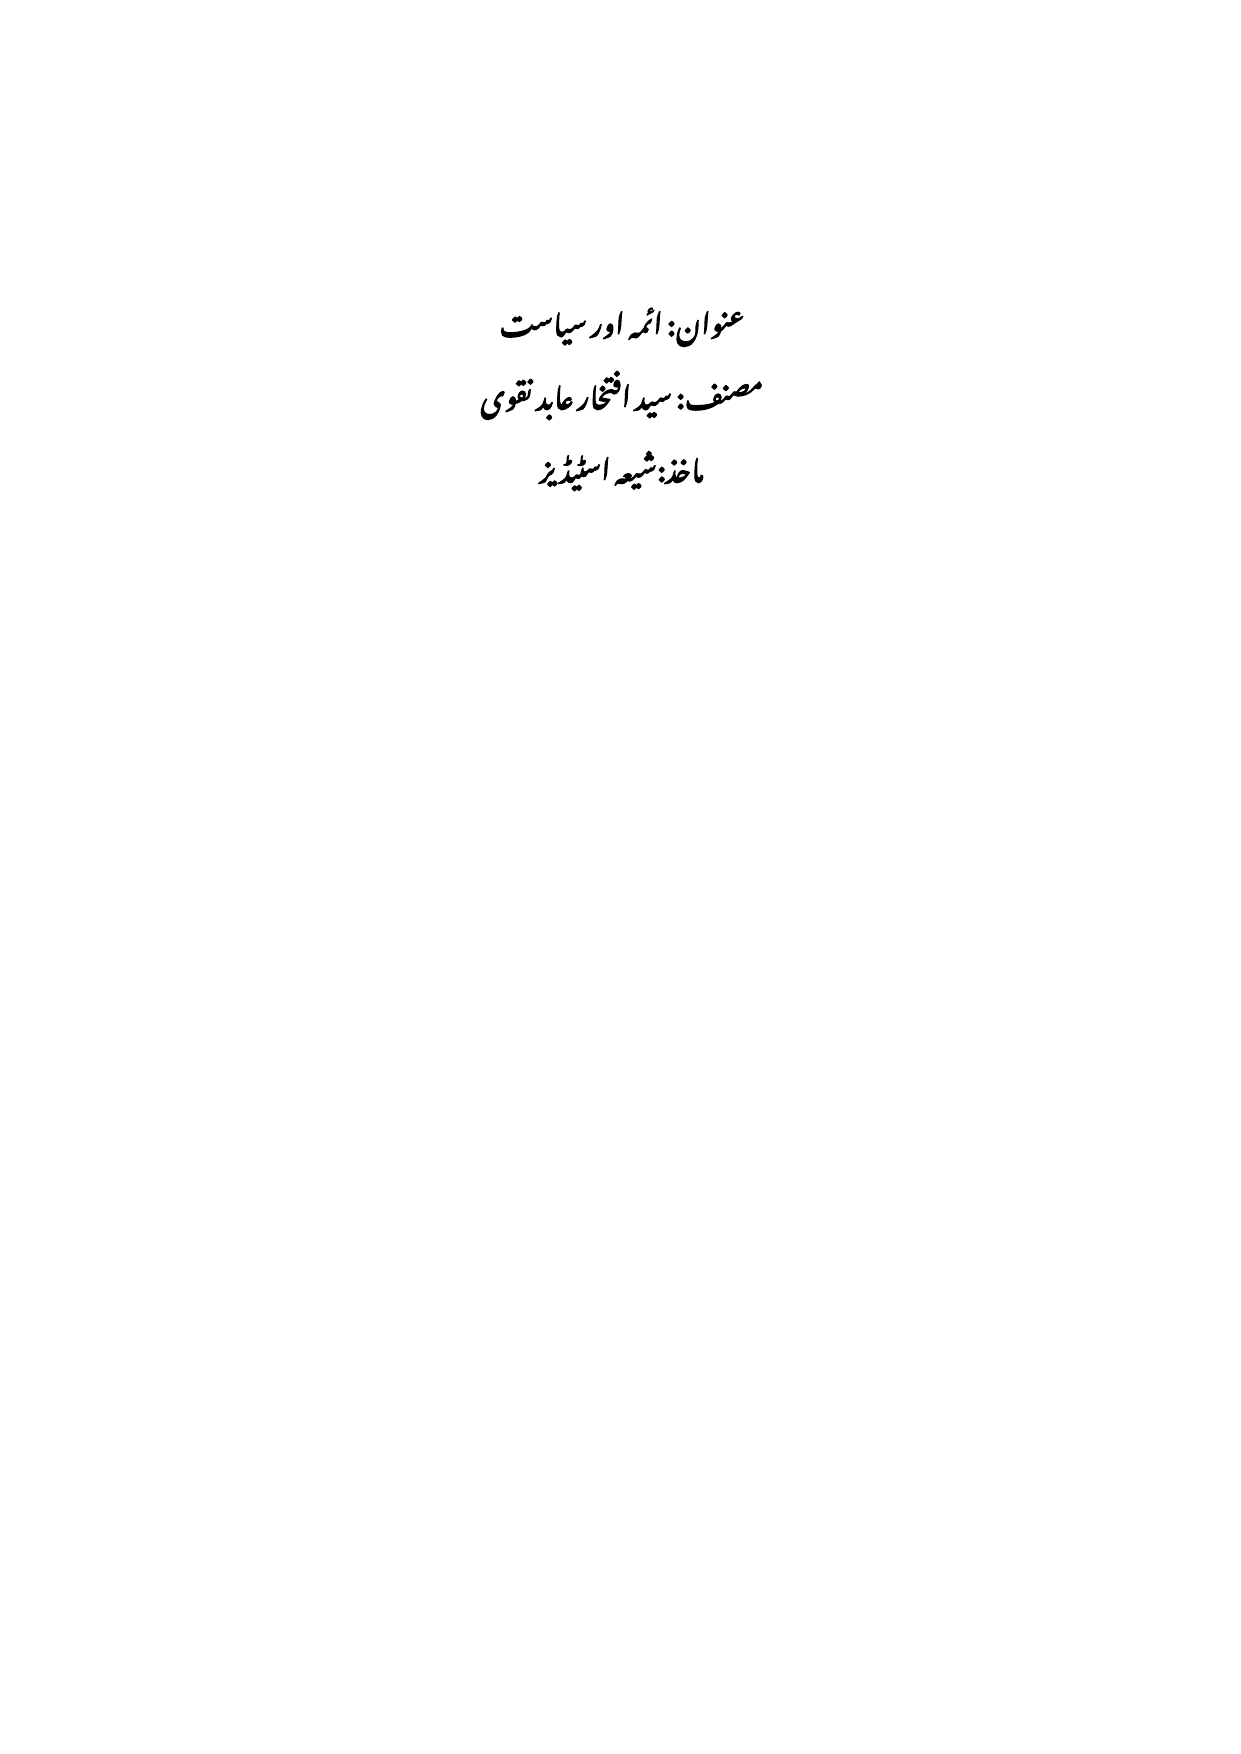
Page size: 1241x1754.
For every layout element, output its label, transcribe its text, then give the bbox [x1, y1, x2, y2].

text عنوان: ائمہ اور سیاست [75, 281, 1165, 354]
text ماخذ:شیعہ اسٹیڈیز [75, 427, 1165, 500]
text مصنف: سید افتخار عابد نقوی [75, 354, 1165, 427]
